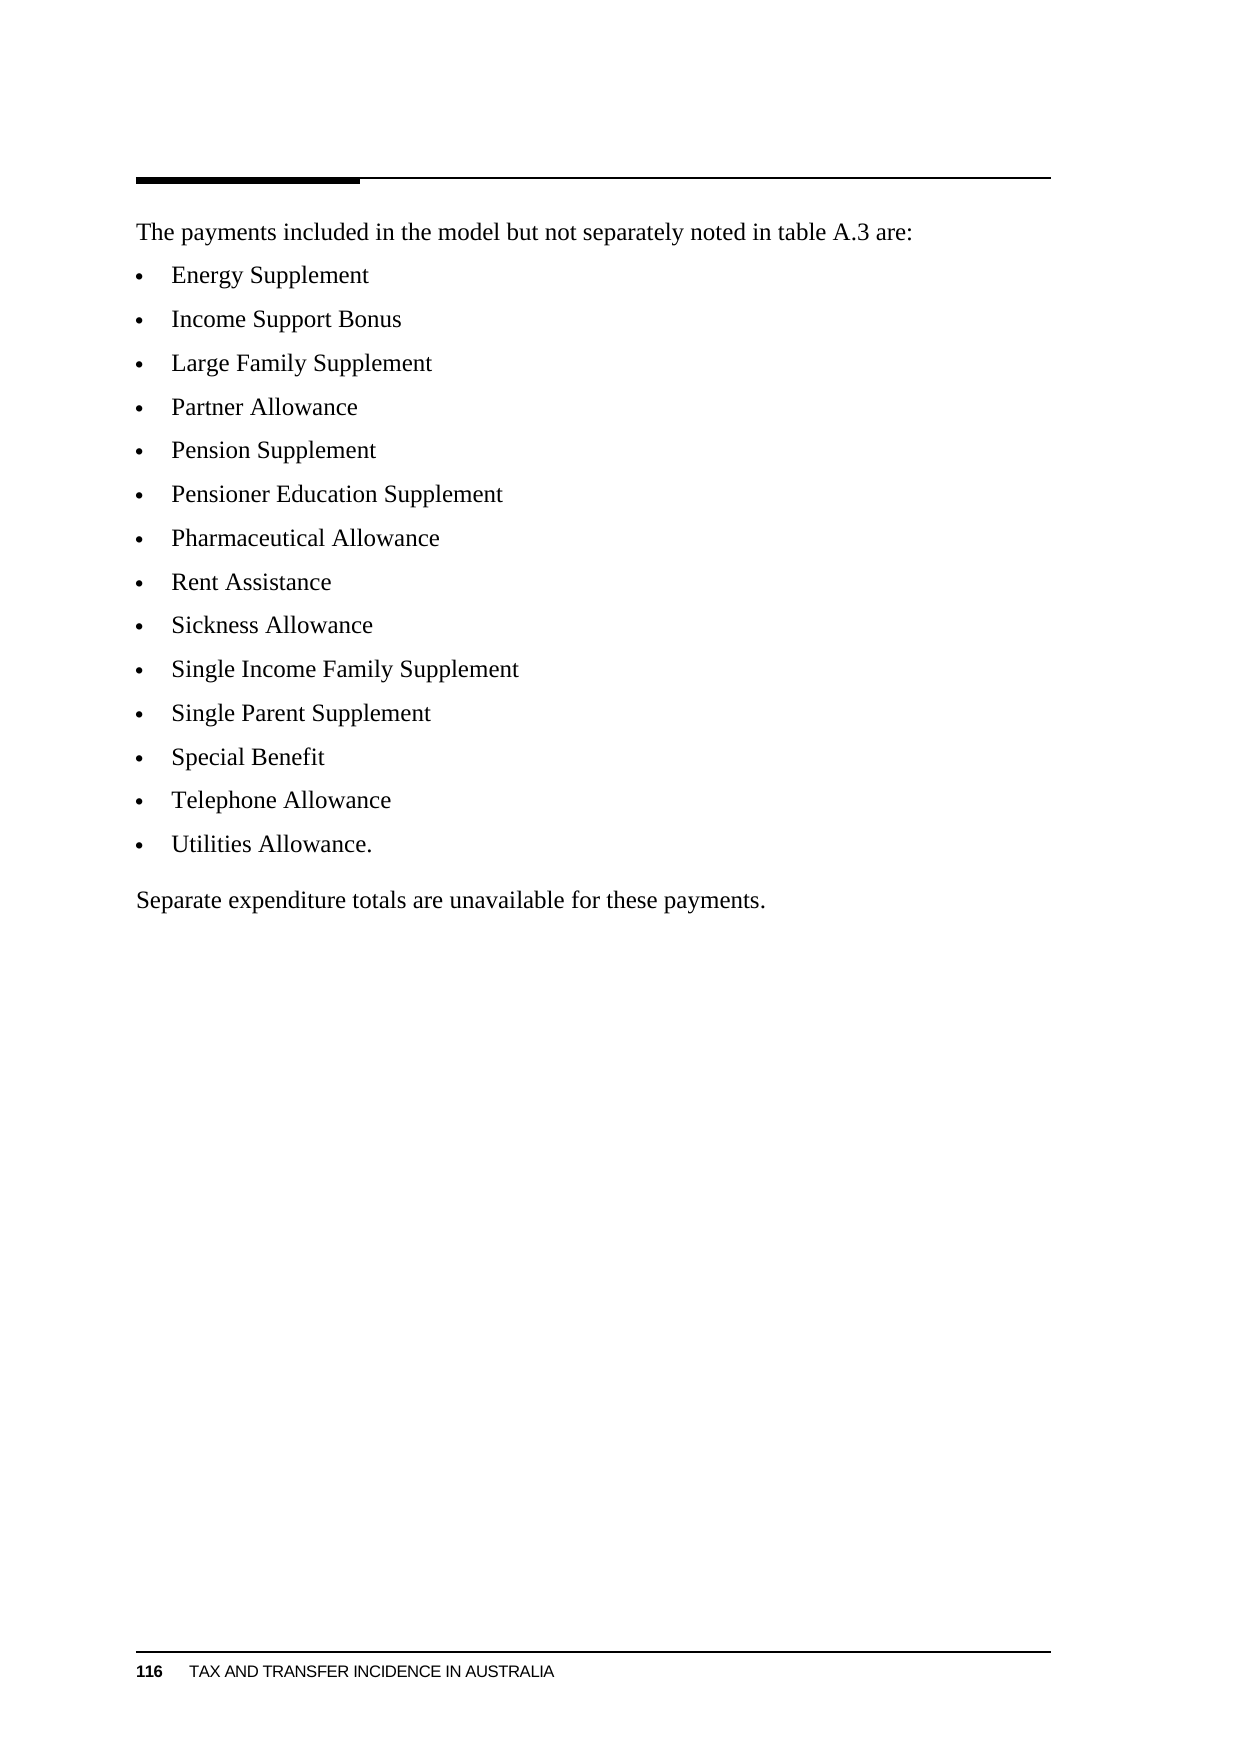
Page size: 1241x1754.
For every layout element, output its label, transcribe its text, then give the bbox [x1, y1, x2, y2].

list Single Income Family Supplement [136, 652, 1051, 683]
text Separate expenditure totals are unavailable for these payments. [136, 883, 1051, 914]
list Telephone Allowance [136, 783, 1051, 814]
list Sickness Allowance [136, 608, 1051, 639]
list Partner Allowance [136, 389, 1051, 421]
list Rent Assistance [136, 564, 1051, 596]
list Pensioner Education Supplement [136, 477, 1051, 508]
list Income Support Bonus [136, 302, 1051, 333]
list Energy Supplement [136, 258, 1051, 289]
list Pharmaceutical Allowance [136, 521, 1051, 552]
list Pension Supplement [136, 433, 1051, 464]
list Large Family Supplement [136, 346, 1051, 377]
list Special Benefit [136, 739, 1051, 771]
list Single Parent Supplement [136, 696, 1051, 727]
list Utilities Allowance. [136, 827, 1051, 858]
text The payments included in the model but not separately noted in table A.3 are: [136, 214, 1051, 246]
